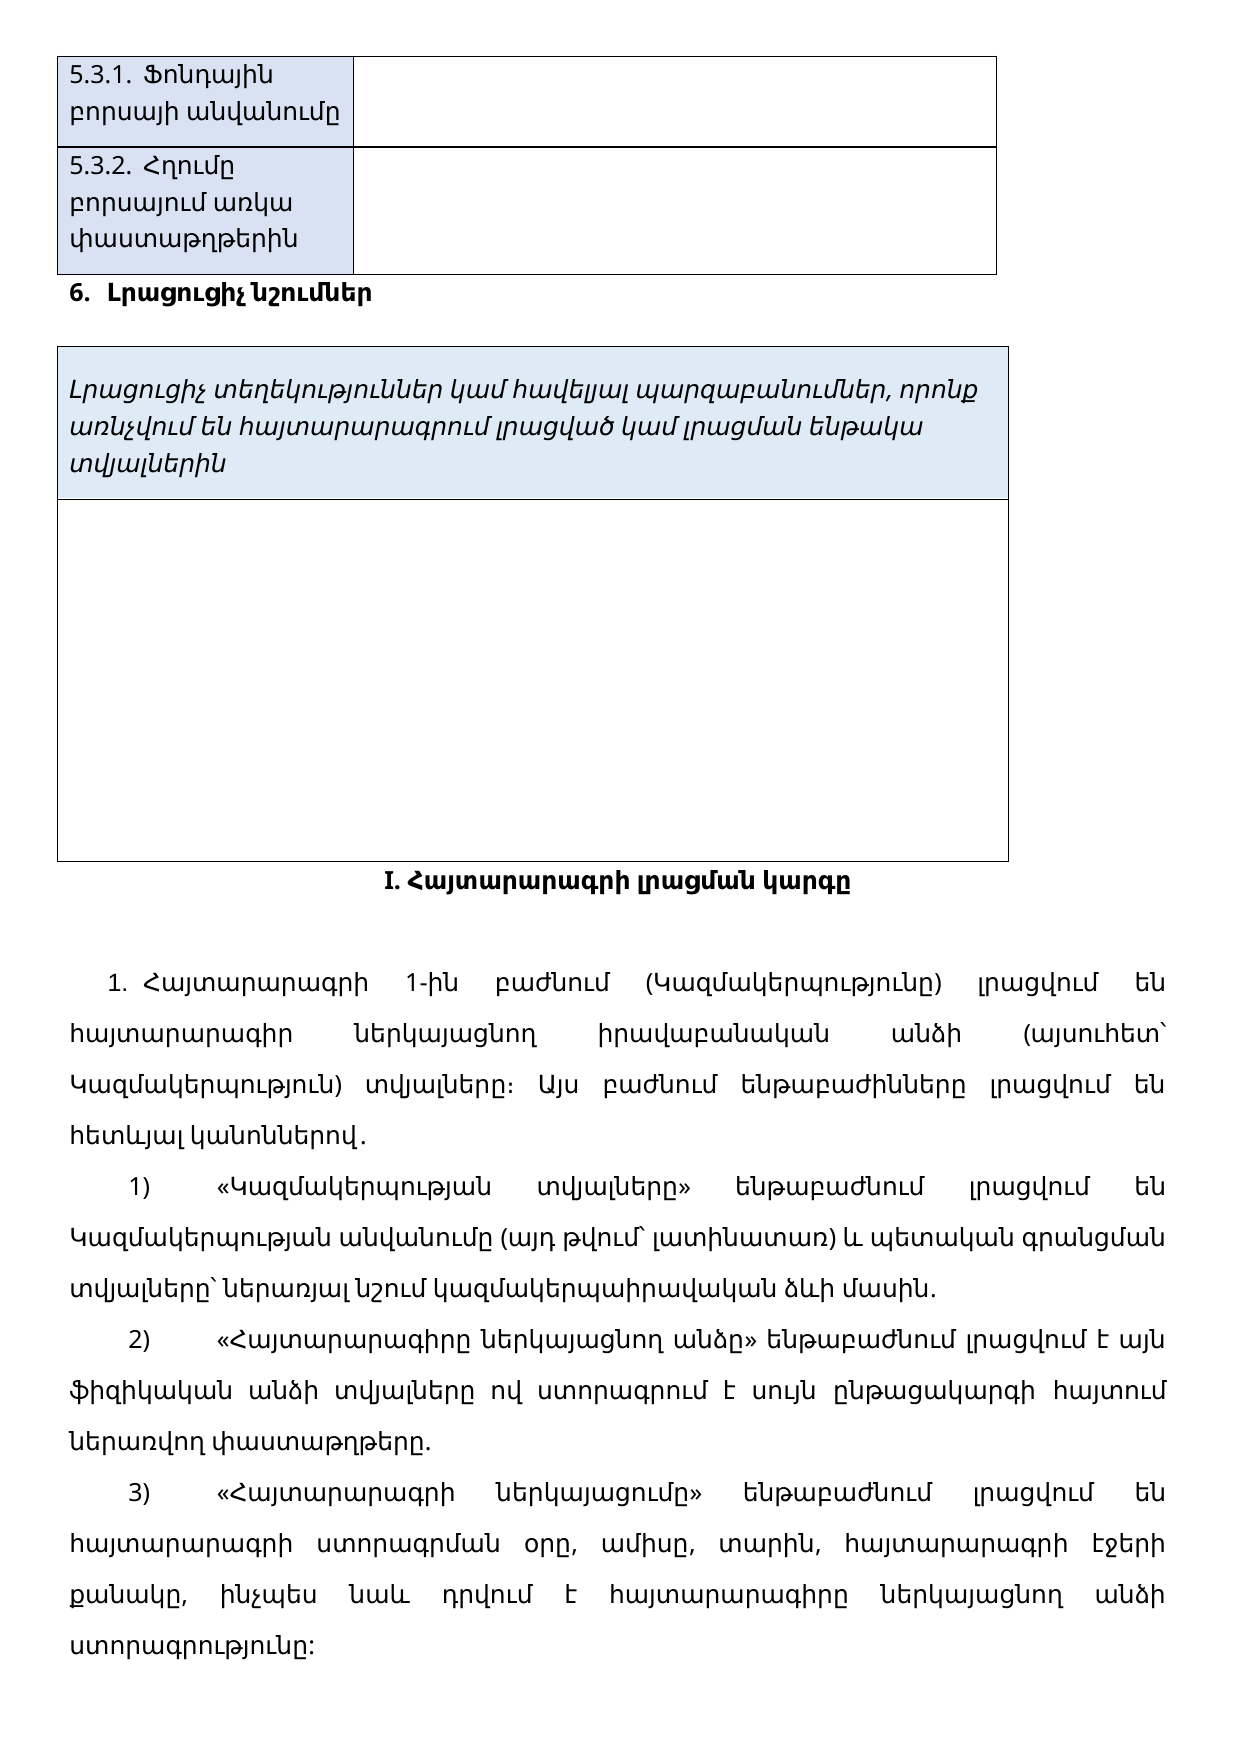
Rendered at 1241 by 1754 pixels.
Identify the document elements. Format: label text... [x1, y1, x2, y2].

table_cell [58, 500, 1008, 861]
list Հայտարարագրի 1-ին բաժնում (Կազմակերպությունը) լրացվում են հայտարարագիր ներկայացնող իրավաբանական անձի (այսուհետ՝ Կազմակերպություն) տվյալները։ Այս բաժնում ենթաբաժինները լրացվում են հետևյալ կանոններով․ [69, 964, 1167, 1152]
table_header Լրացուցիչ տեղեկություններ կամ հավելյալ պարզաբանումներ, որոնք առնչվում են հայտարարագրում լրացված կամ լրացման ենթակա տվյալներին [58, 347, 1008, 498]
table_header Ֆոնդային բորսայի անվանումը [58, 57, 353, 146]
list «Կազմակերպության տվյալները» ենթաբաժնում լրացվում են Կազմակերպության անվանումը (այդ թվում՝ լատինատառ) և պետական գրանցման տվյալները՝ ներառյալ նշում կազմակերպաիրավական ձևի մասին. [69, 1168, 1167, 1305]
list «Հայտարարագրի ներկայացումը» ենթաբաժնում լրացվում են հայտարարագրի ստորագրման օրը, ամիսը, տարին, հայտարարագրի էջերի քանակը, ինչպես նաև դրվում է հայտարարագիրը ներկայացնող անձի ստորագրությունը: [69, 1475, 1167, 1662]
text I. Հայտարարագրի լրացման կարգը [69, 862, 1167, 896]
table_header [354, 57, 996, 146]
table_cell Հղումը բորսայում առկա փաստաթղթերին [58, 148, 353, 274]
list Լրացուցիչ նշումներ [69, 275, 1167, 309]
table_cell [354, 148, 996, 274]
list «Հայտարարագիրը ներկայացնող անձը» ենթաբաժնում լրացվում է այն ֆիզիկական անձի տվյալները ով ստորագրում է սույն ընթացակարգի հայտում ներառվող փաստաթղթերը. [69, 1322, 1167, 1458]
